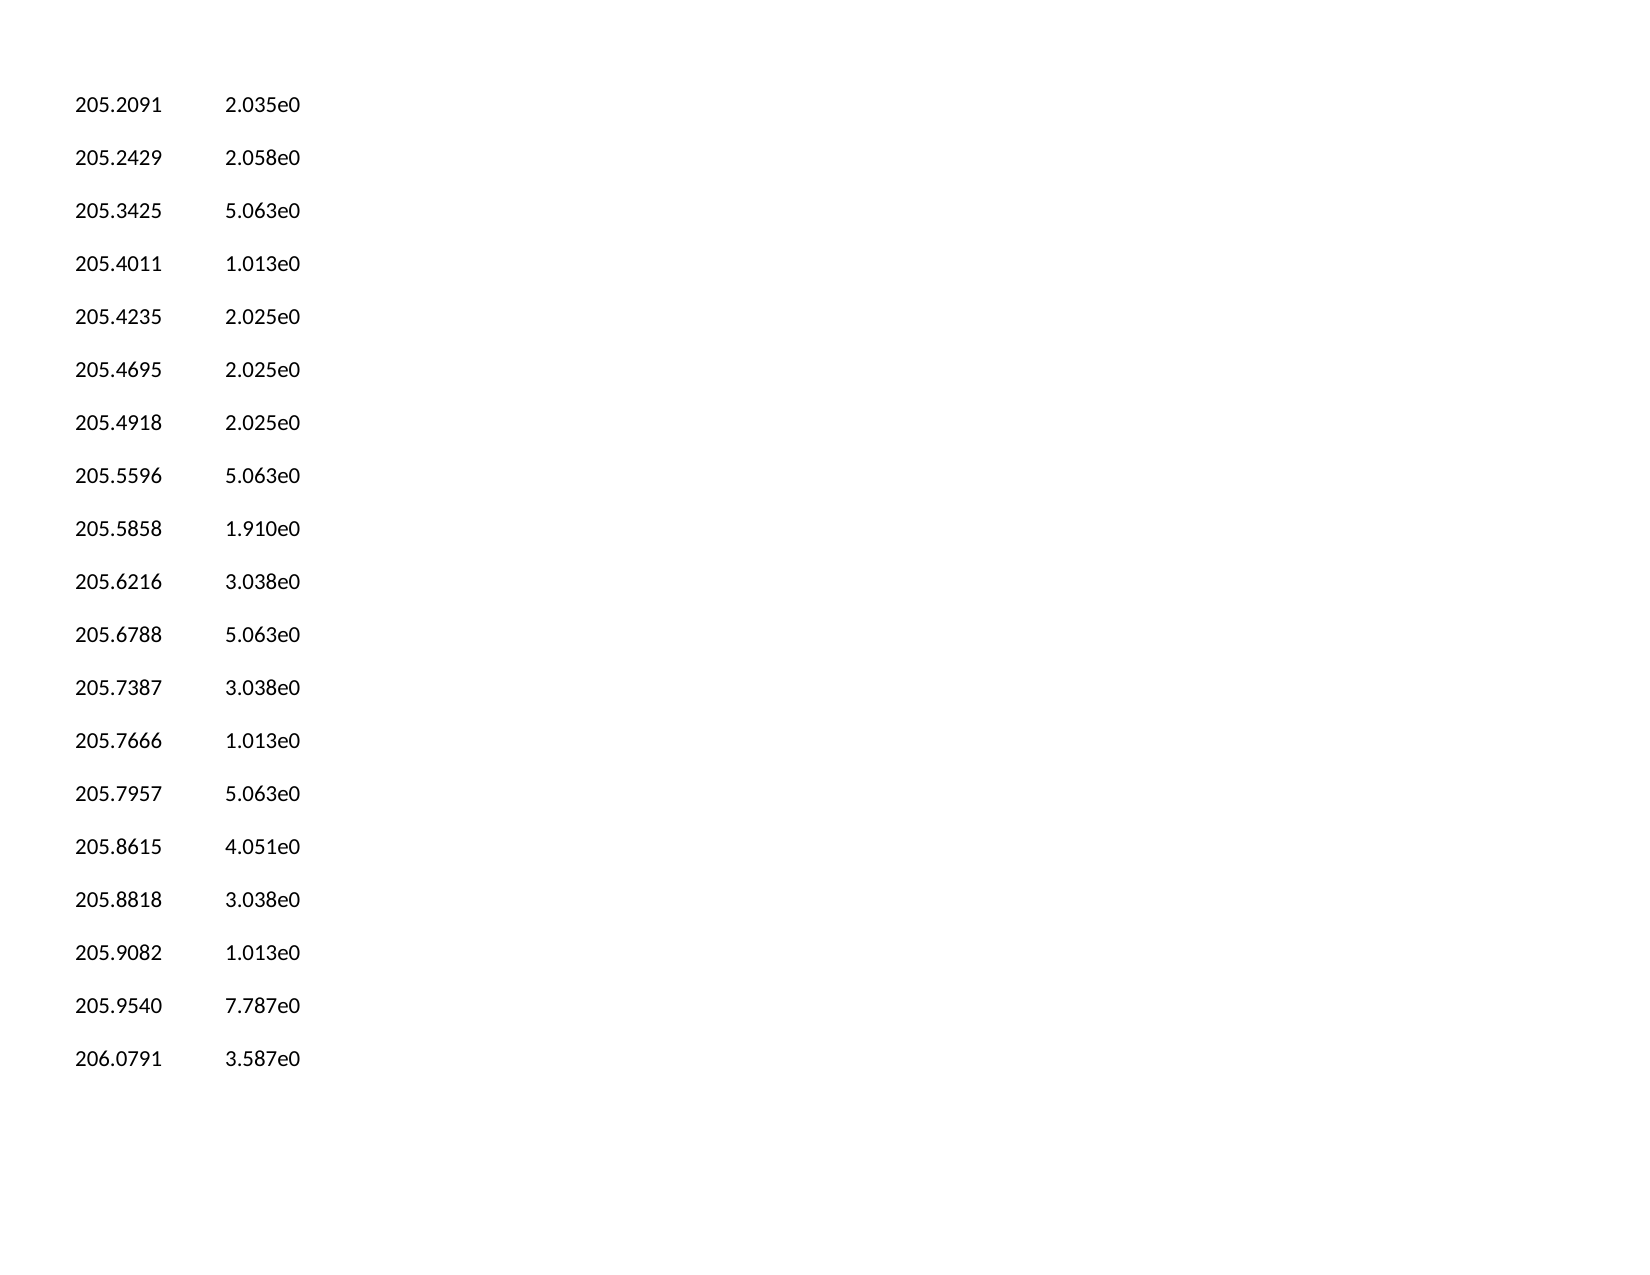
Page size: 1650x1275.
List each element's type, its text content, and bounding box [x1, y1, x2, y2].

text 205.7666 1.013e0 [75, 726, 1563, 754]
text 205.8818 3.038e0 [75, 885, 1563, 913]
text 205.6788 5.063e0 [75, 620, 1563, 648]
text 205.4011 1.013e0 [75, 249, 1563, 277]
text 205.4695 2.025e0 [75, 355, 1563, 383]
text 205.2091 2.035e0 [75, 90, 1563, 118]
text 205.9540 7.787e0 [75, 991, 1563, 1019]
text 205.7957 5.063e0 [75, 779, 1563, 807]
text 205.5596 5.063e0 [75, 461, 1563, 489]
text 205.4235 2.025e0 [75, 302, 1563, 330]
text 205.6216 3.038e0 [75, 567, 1563, 595]
text 205.4918 2.025e0 [75, 408, 1563, 436]
text 206.0791 3.587e0 [75, 1044, 1563, 1072]
text 205.9082 1.013e0 [75, 938, 1563, 966]
text 205.3425 5.063e0 [75, 196, 1563, 224]
text 205.5858 1.910e0 [75, 514, 1563, 542]
text 205.8615 4.051e0 [75, 832, 1563, 860]
text 205.2429 2.058e0 [75, 143, 1563, 171]
text 205.7387 3.038e0 [75, 673, 1563, 701]
